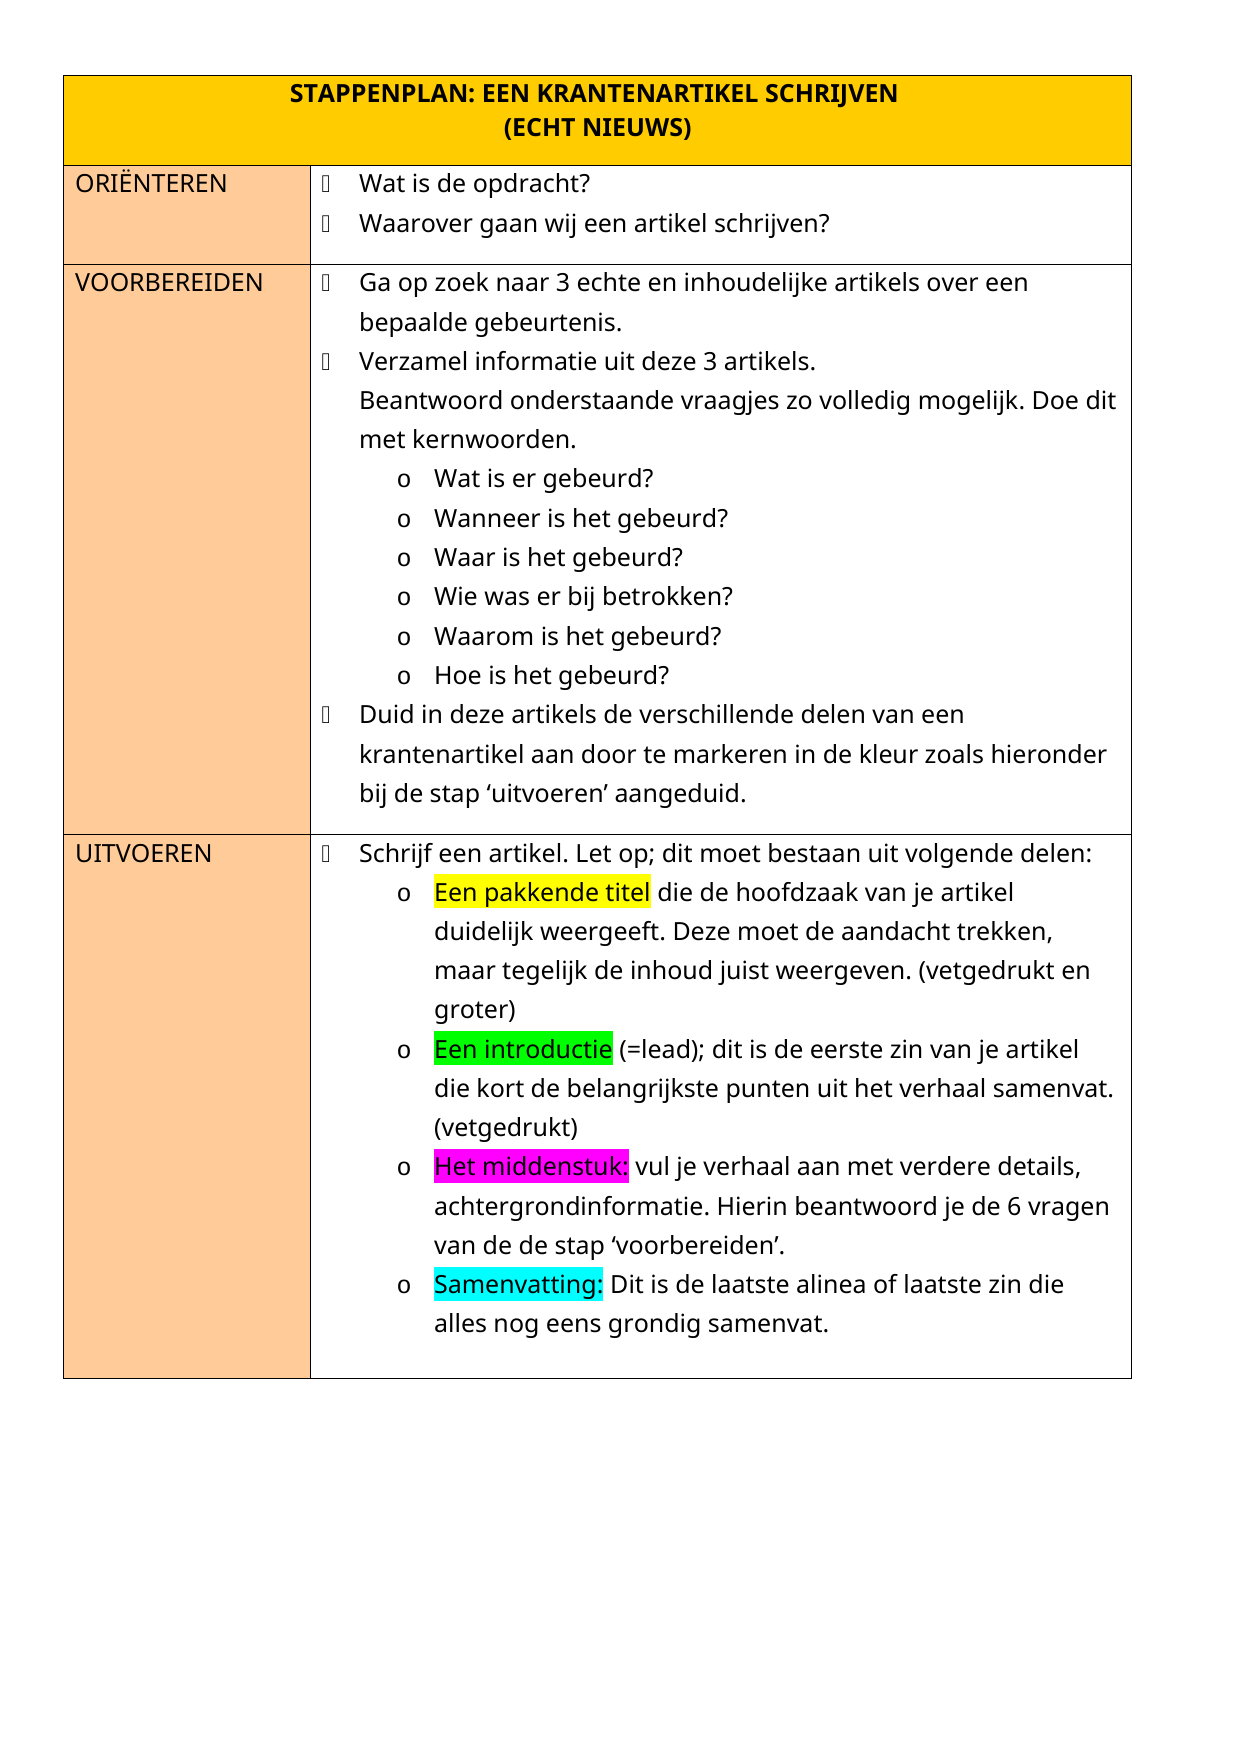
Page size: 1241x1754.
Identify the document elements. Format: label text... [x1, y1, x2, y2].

table_cell Schrijf een artikel. Let op; dit moet bestaan uit volgende delen: Een pakkende titel die de hoofdzaak van je artikel duidelijk weergeeft. Deze moet de aandacht trekken, maar tegelijk de inhoud juist weergeven. (vetgedrukt en groter) Een introductie (=lead); dit is de eerste zin van je artikel die kort de belangrijkste punten uit het verhaal samenvat. (vetgedrukt) Het middenstuk: vul je verhaal aan met verdere details, achtergrondinformatie. Hierin beantwoord je de 6 vragen van de de stap ‘voorbereiden’. Samenvatting: Dit is de laatste alinea of laatste zin die alles nog eens grondig samenvat. [311, 835, 1131, 1378]
table_cell Wat is de opdracht? Waarover gaan wij een artikel schrijven? [311, 166, 1131, 264]
table_cell VOORBEREIDEN [64, 265, 310, 834]
table_cell ORIËNTEREN [64, 166, 310, 264]
table_header STAPPENPLAN: EEN KRANTENARTIKEL SCHRIJVEN (ECHT NIEUWS) [64, 76, 1131, 165]
table_cell UITVOEREN [64, 835, 310, 1378]
table_cell Ga op zoek naar 3 echte en inhoudelijke artikels over een bepaalde gebeurtenis. Verzamel informatie uit deze 3 artikels. Beantwoord onderstaande vraagjes zo volledig mogelijk. Doe dit met kernwoorden. Wat is er gebeurd? Wanneer is het gebeurd? Waar is het gebeurd? Wie was er bij betrokken? Waarom is het gebeurd? Hoe is het gebeurd? Duid in deze artikels de verschillende delen van een krantenartikel aan door te markeren in de kleur zoals hieronder bij de stap ‘uitvoeren’ aangeduid. [311, 265, 1131, 834]
